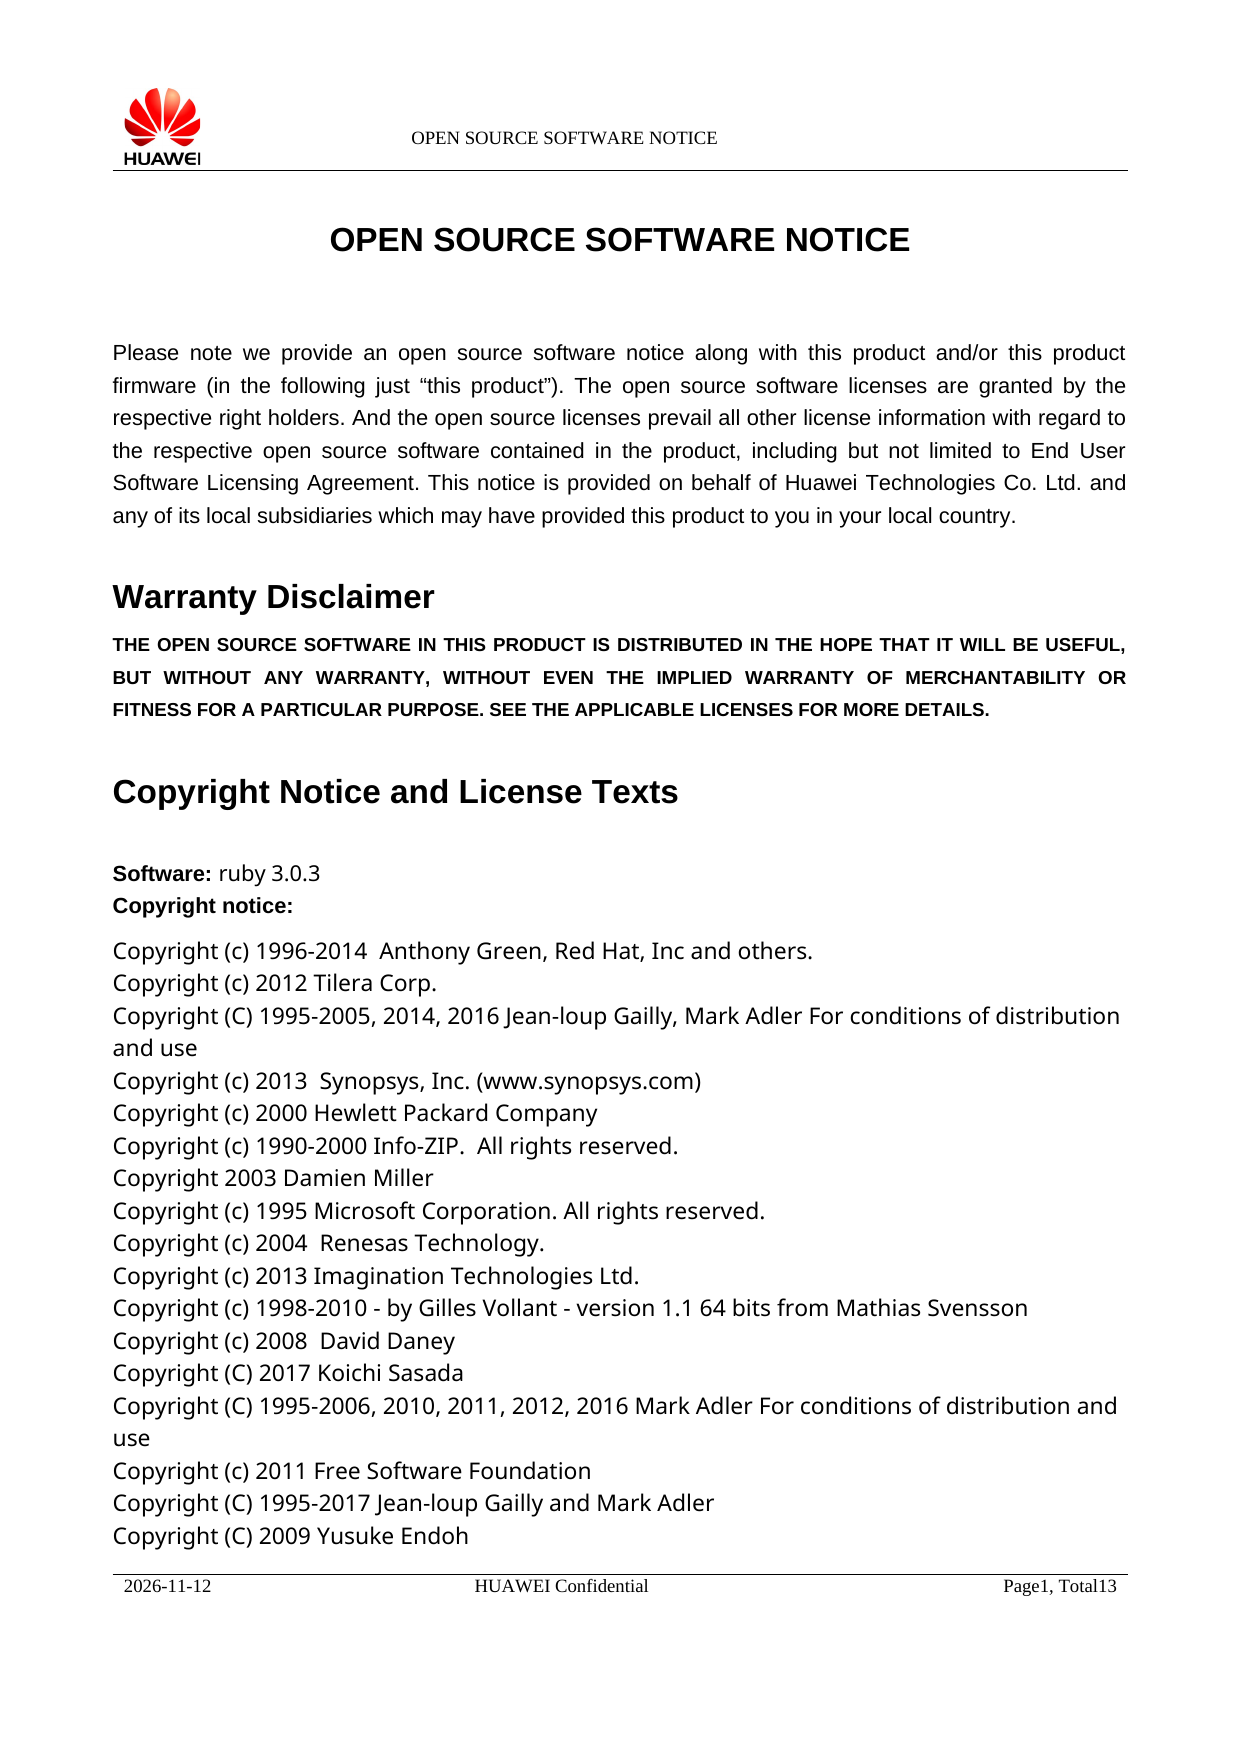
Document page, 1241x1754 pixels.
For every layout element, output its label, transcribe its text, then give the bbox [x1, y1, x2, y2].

picture [124, 88, 201, 165]
text The open source software in this product is distributed in the hope that it will be useful, but WITHOUT ANY WARRANTY, without even the implied warranty of MERCHANTABILITY or FITNESS FOR A PARTICULAR PURPOSE. See the applicable licenses for more details. [112, 629, 1128, 726]
title Software: ruby 3.0.3 [112, 856, 1128, 889]
text Copyright notice: [112, 889, 1128, 921]
text Please note we provide an open source software notice along with this product and/or this product firmware (in the following just “this product”). The open source software licenses are granted by the respective right holders. And the open source licenses prevail all other license information with regard to the respective open source software contained in the product, including but not limited to End User Software Licensing Agreement. This notice is provided on behalf of Huawei Technologies Co. Ltd. and any of its local subsidiaries which may have provided this product to you in your local country. [112, 336, 1128, 531]
text Copyright Notice and License Texts [112, 759, 1128, 824]
text Warranty Disclaimer [112, 564, 1128, 629]
text OPEN SOURCE SOFTWARE NOTICE [112, 206, 1128, 271]
